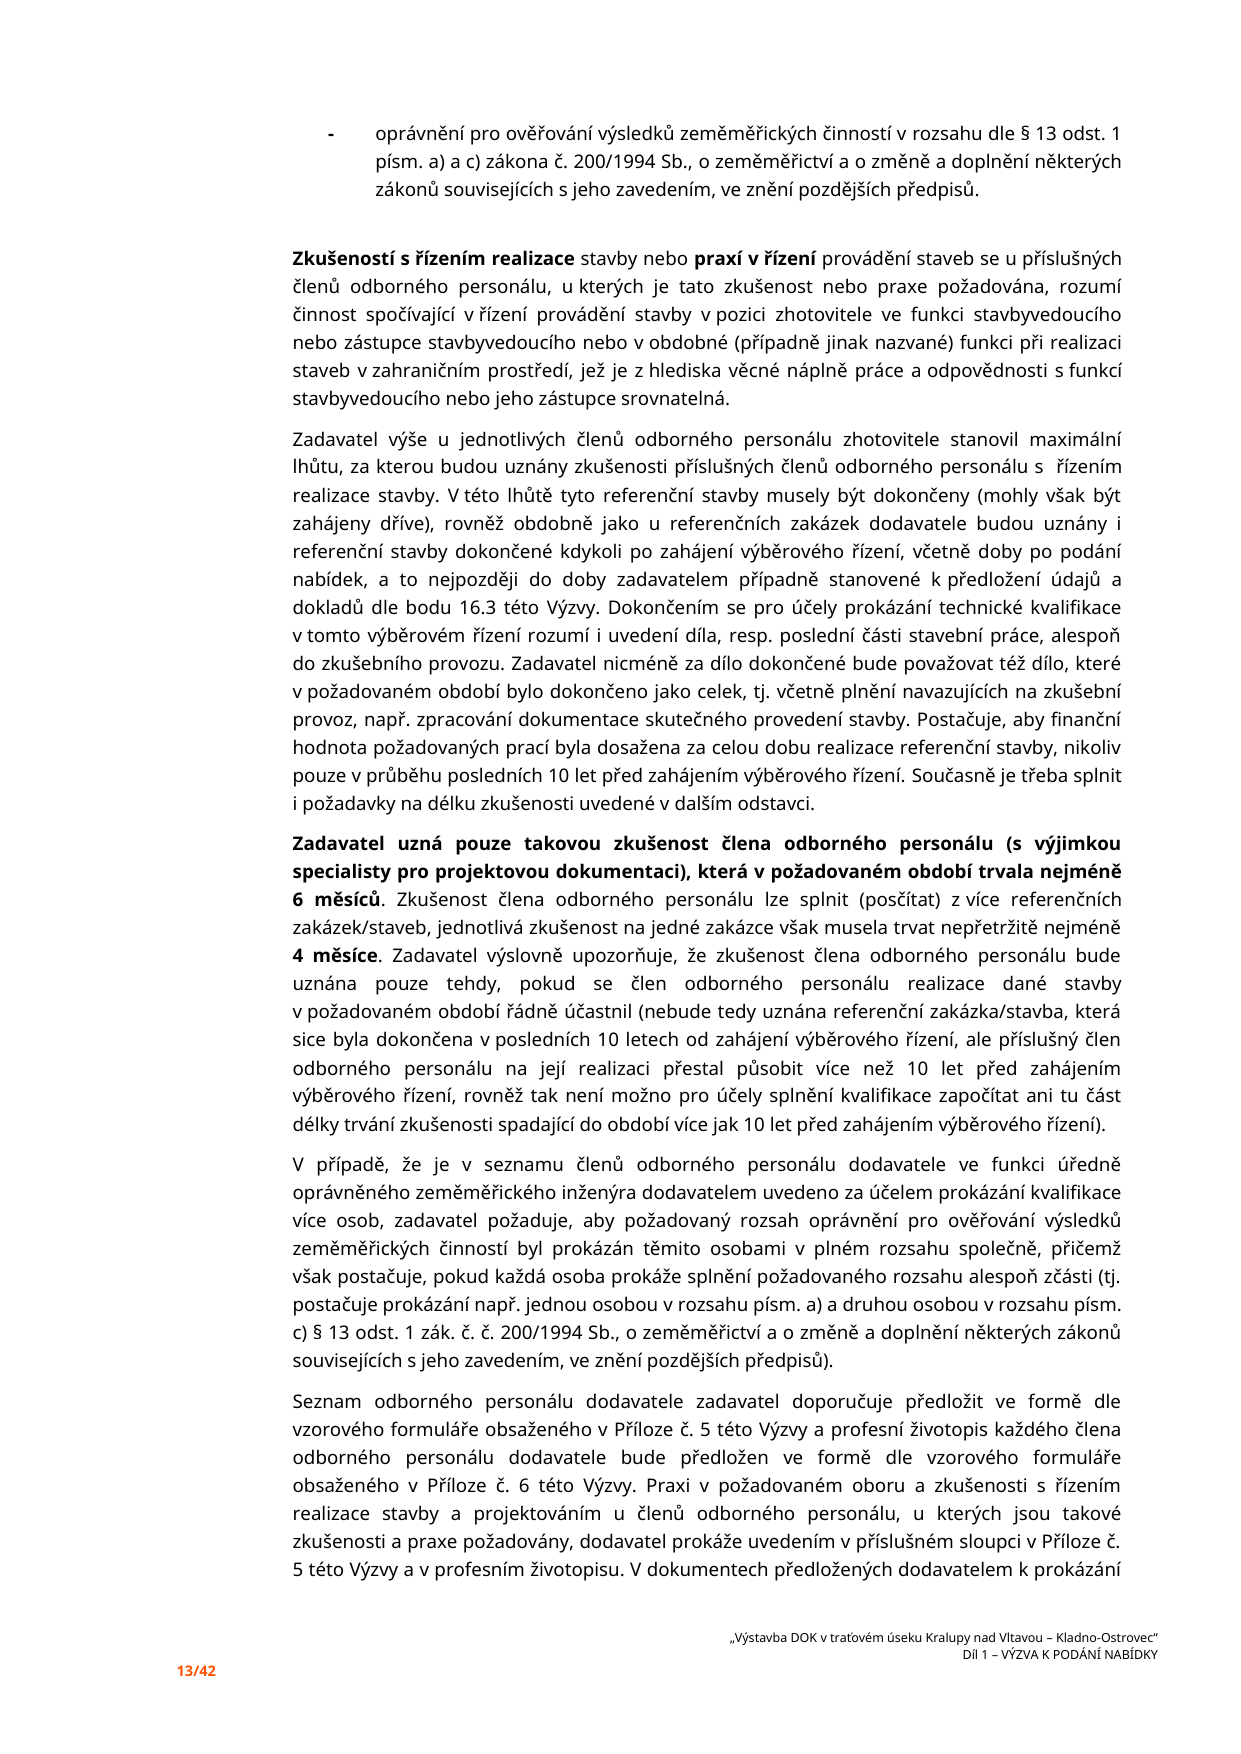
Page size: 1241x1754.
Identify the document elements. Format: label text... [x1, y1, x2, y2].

text Zkušeností s řízením realizace stavby nebo praxí v řízení provádění staveb se u příslušných členů odborného personálu, u kterých je tato zkušenost nebo praxe požadována, rozumí činnost spočívající v řízení provádění stavby v pozici zhotovitele ve funkci stavbyvedoucího nebo zástupce stavbyvedoucího nebo v obdobné (případně jinak nazvané) funkci při realizaci staveb v zahraničním prostředí, jež je z hlediska věcné náplně práce a odpovědnosti s funkcí stavbyvedoucího nebo jeho zástupce srovnatelná. [292, 245, 1122, 411]
text V případě, že je v seznamu členů odborného personálu dodavatele ve funkci úředně oprávněného zeměměřického inženýra dodavatelem uvedeno za účelem prokázání kvalifikace více osob, zadavatel požaduje, aby požadovaný rozsah oprávnění pro ověřování výsledků zeměměřických činností byl prokázán těmito osobami v plném rozsahu společně, přičemž však postačuje, pokud každá osoba prokáže splnění požadovaného rozsahu alespoň zčásti (tj. postačuje prokázání např. jednou osobou v rozsahu písm. a) a druhou osobou v rozsahu písm. c) § 13 odst. 1 zák. č. č. 200/1994 Sb., o zeměměřictví a o změně a doplnění některých zákonů souvisejících s jeho zavedením, ve znění pozdějších předpisů). [292, 1151, 1122, 1373]
text Zadavatel výše u jednotlivých členů odborného personálu zhotovitele stanovil maximální lhůtu, za kterou budou uznány zkušenosti příslušných členů odborného personálu s řízením realizace stavby. V této lhůtě tyto referenční stavby musely být dokončeny (mohly však být zahájeny dříve), rovněž obdobně jako u referenčních zakázek dodavatele budou uznány i referenční stavby dokončené kdykoli po zahájení výběrového řízení, včetně doby po podání nabídek, a to nejpozději do doby zadavatelem případně stanovené k předložení údajů a dokladů dle bodu 16.3 této Výzvy. Dokončením se pro účely prokázání technické kvalifikace v tomto výběrovém řízení rozumí i uvedení díla, resp. poslední části stavební práce, alespoň do zkušebního provozu. Zadavatel nicméně za dílo dokončené bude považovat též dílo, které v požadovaném období bylo dokončeno jako celek, tj. včetně plnění navazujících na zkušební provoz, např. zpracování dokumentace skutečného provedení stavby. Postačuje, aby finanční hodnota požadovaných prací byla dosažena za celou dobu realizace referenční stavby, nikoliv pouze v průběhu posledních 10 let před zahájením výběrového řízení. Současně je třeba splnit i požadavky na délku zkušenosti uvedené v dalším odstavci. [292, 426, 1122, 816]
text Zadavatel uzná pouze takovou zkušenost člena odborného personálu (s výjimkou specialisty pro projektovou dokumentaci), která v požadovaném období trvala nejméně 6 měsíců. Zkušenost člena odborného personálu lze splnit (posčítat) z více referenčních zakázek/staveb, jednotlivá zkušenost na jedné zakázce však musela trvat nepřetržitě nejméně 4 měsíce. Zadavatel výslovně upozorňuje, že zkušenost člena odborného personálu bude uznána pouze tehdy, pokud se člen odborného personálu realizace dané stavby v požadovaném období řádně účastnil (nebude tedy uznána referenční zakázka/stavba, která sice byla dokončena v posledních 10 letech od zahájení výběrového řízení, ale příslušný člen odborného personálu na její realizaci přestal působit více než 10 let před zahájením výběrového řízení, rovněž tak není možno pro účely splnění kvalifikace započítat ani tu část délky trvání zkušenosti spadající do období více jak 10 let před zahájením výběrového řízení). [292, 831, 1122, 1136]
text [292, 1388, 1122, 1582]
text oprávnění pro ověřování výsledků zeměměřických činností v rozsahu dle § 13 odst. 1 písm. a) a c) zákona č. 200/1994 Sb., o zeměměřictví a o změně a doplnění některých zákonů souvisejících s jeho zavedením, ve znění pozdějších předpisů. [328, 121, 1122, 202]
